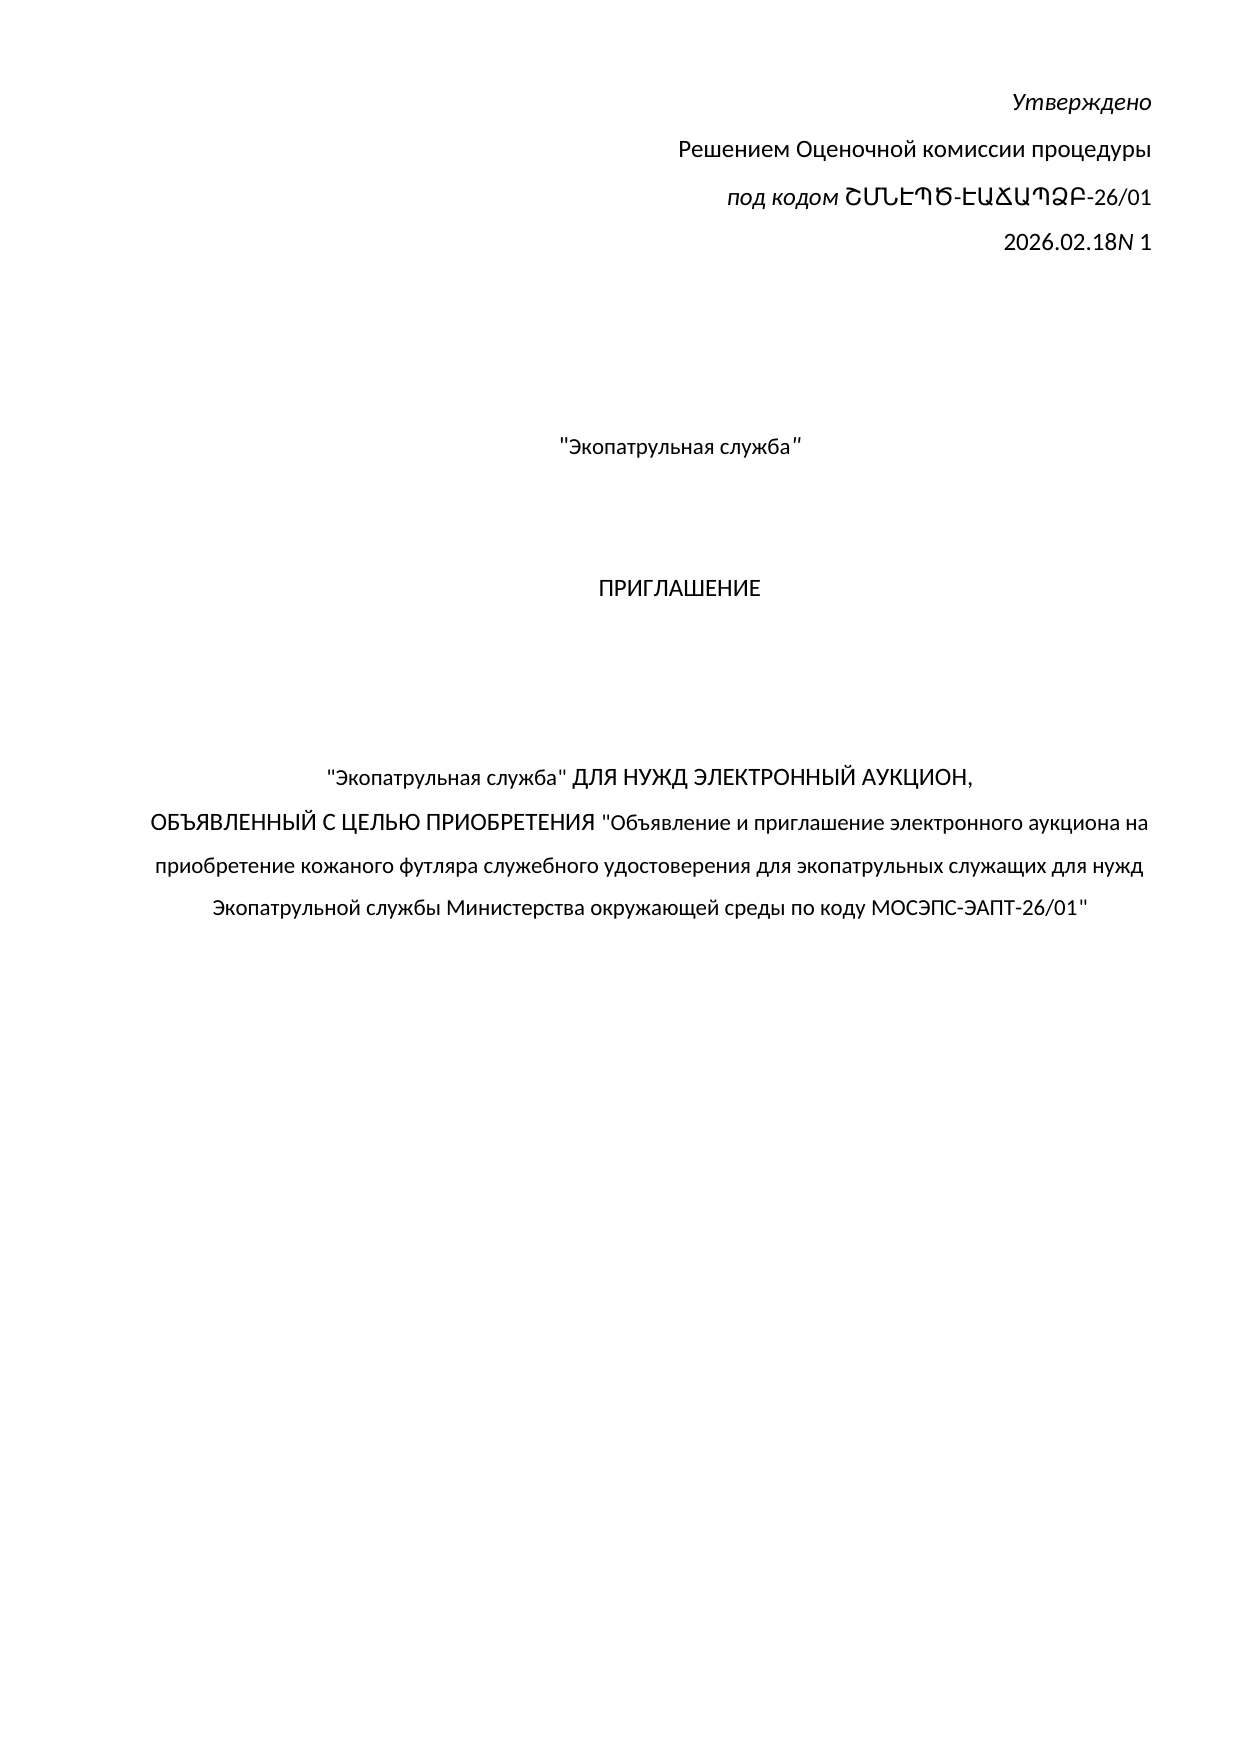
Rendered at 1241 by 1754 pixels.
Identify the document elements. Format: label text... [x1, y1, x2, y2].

text "Экопатрульная служба" ДЛЯ НУЖД ЭЛЕКТРОННЫЙ АУКЦИОН, [148, 761, 1152, 791]
text ОБЪЯВЛЕННЫЙ С ЦЕЛЬЮ ПРИОБРЕТЕНИЯ "Объявление и приглашение электронного аукциона на приобретение кожаного футляра служебного удостоверения для экопатрульных служащих для нужд Экопатрульной службы Министерства окружающей среды по коду МОСЭПС-ЭАПТ-26/01" [148, 807, 1152, 921]
text Решением Оценочной комиссии процедуры [148, 134, 1152, 164]
text ПРИГЛАШЕНИЕ [148, 572, 1152, 603]
text "Экопатрульная служба" [148, 431, 1152, 461]
text под кодом ՇՄՆԷՊԾ-ԷԱՃԱՊՁԲ-26/01 2026.02.18 N 1 [148, 181, 1152, 257]
text Утверждено [148, 86, 1152, 117]
